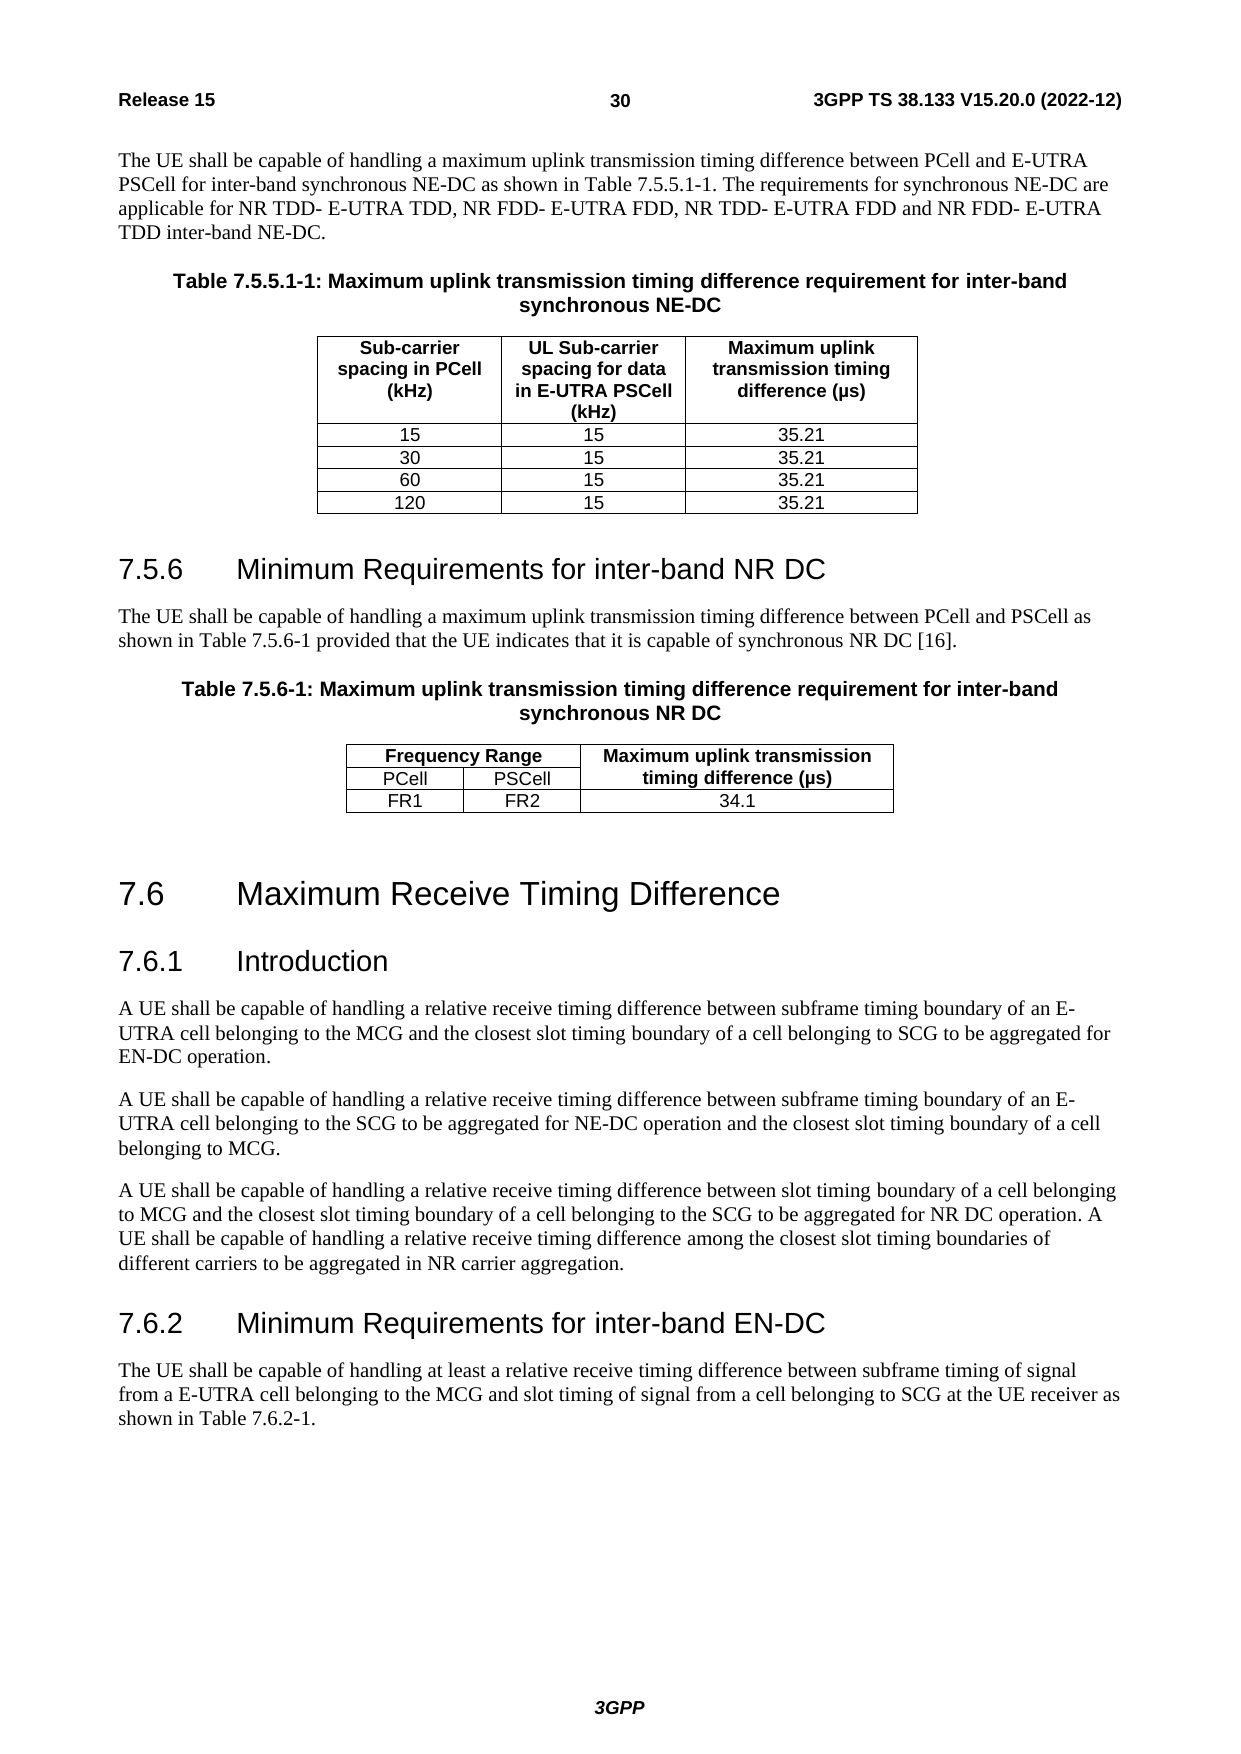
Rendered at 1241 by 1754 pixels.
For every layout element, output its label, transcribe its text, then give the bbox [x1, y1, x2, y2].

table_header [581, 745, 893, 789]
text Table 7.5.6-1: Maximum uplink transmission timing difference requirement for inter-band synchronous NR DC [118, 677, 1122, 725]
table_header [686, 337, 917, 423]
text A UE shall be capable of handling a relative receive timing difference between slot timing boundary of a cell belonging to MCG and the closest slot timing boundary of a cell belonging to the SCG to be aggregated for NR DC operation. A UE shall be capable of handling a relative receive timing difference among the closest slot timing boundaries of different carriers to be aggregated in NR carrier aggregation. [118, 1178, 1122, 1274]
text A UE shall be capable of handling a relative receive timing difference between subframe timing boundary of an E-UTRA cell belonging to the SCG to be aggregated for NE-DC operation and the closest slot timing boundary of a cell belonging to MCG. [118, 1087, 1122, 1159]
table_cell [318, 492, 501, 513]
text The UE shall be capable of handling a maximum uplink transmission timing difference between PCell and E-UTRA PSCell for inter-band synchronous NE-DC as shown in Table 7.5.5.1-1. The requirements for synchronous NE-DC are applicable for NR TDD- E-UTRA TDD, NR FDD- E-UTRA FDD, NR TDD- E-UTRA FDD and NR FDD- E-UTRA TDD inter-band NE-DC. [118, 148, 1122, 244]
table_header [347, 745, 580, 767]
text The UE shall be capable of handling at least a relative receive timing difference between subframe timing of signal from a E-UTRA cell belonging to the MCG and slot timing of signal from a cell belonging to SCG at the UE receiver as shown in Table 7.6.2-1. [118, 1358, 1122, 1430]
text The UE shall be capable of handling a maximum uplink transmission timing difference between PCell and PSCell as shown in Table 7.5.6-1 provided that the UE indicates that it is capable of synchronous NR DC [16]. [118, 604, 1122, 652]
subtitle 7.5.6 Minimum Requirements for inter-band NR DC [118, 552, 1122, 585]
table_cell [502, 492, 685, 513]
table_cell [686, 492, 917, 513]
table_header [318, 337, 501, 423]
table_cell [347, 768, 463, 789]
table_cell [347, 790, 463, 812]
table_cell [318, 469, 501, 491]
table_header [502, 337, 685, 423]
subtitle 7.6.1 Introduction [118, 944, 1122, 978]
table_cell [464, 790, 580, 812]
text Table 7.5.5.1-1: Maximum uplink transmission timing difference requirement for inter-band synchronous NE-DC [118, 269, 1122, 317]
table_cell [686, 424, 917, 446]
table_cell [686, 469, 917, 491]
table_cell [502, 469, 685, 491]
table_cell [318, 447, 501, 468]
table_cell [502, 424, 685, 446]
subtitle 7.6 Maximum Receive Timing Difference [118, 874, 1122, 913]
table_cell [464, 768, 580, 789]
text A UE shall be capable of handling a relative receive timing difference between subframe timing boundary of an E-UTRA cell belonging to the MCG and the closest slot timing boundary of a cell belonging to SCG to be aggregated for EN-DC operation. [118, 996, 1122, 1068]
subtitle 7.6.2 Minimum Requirements for inter-band EN-DC [118, 1306, 1122, 1339]
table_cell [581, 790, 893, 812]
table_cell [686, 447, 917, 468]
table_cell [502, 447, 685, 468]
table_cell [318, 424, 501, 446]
